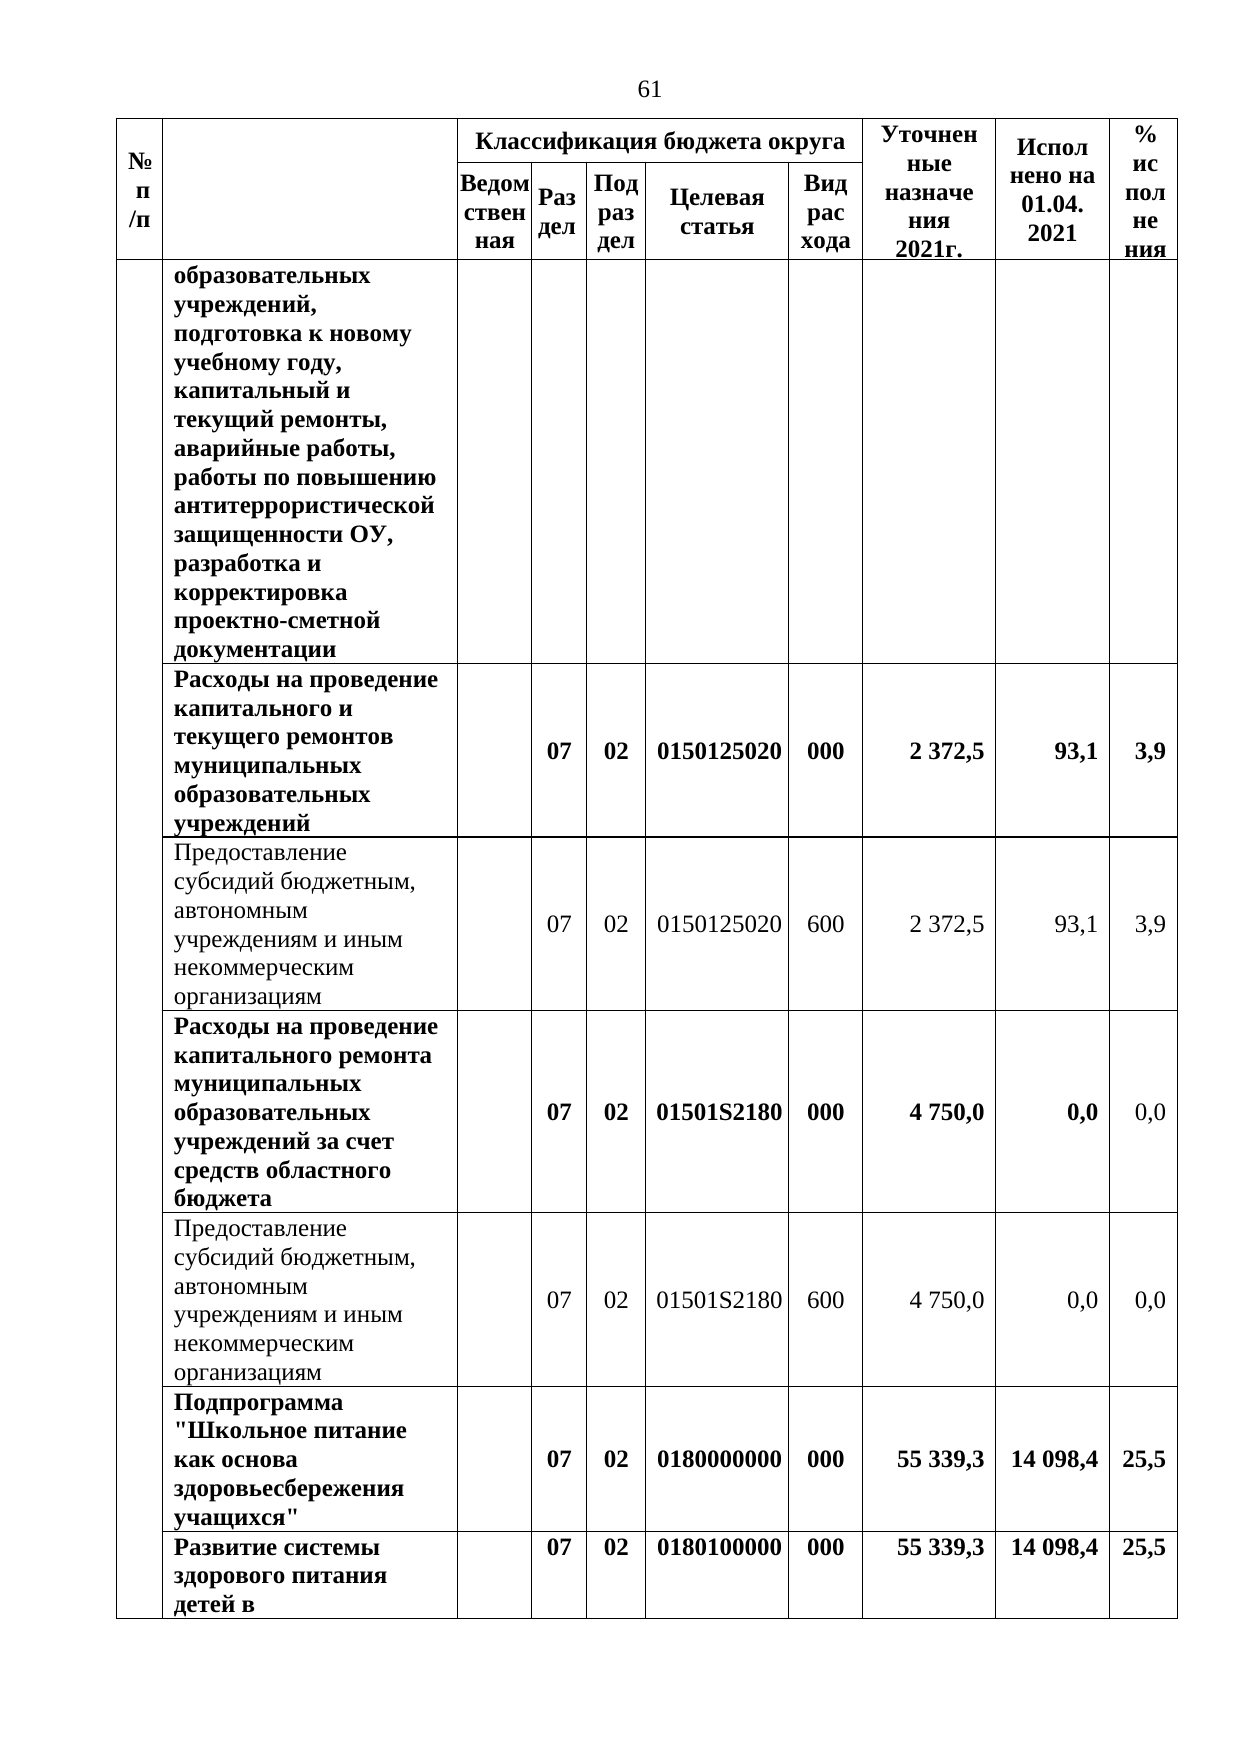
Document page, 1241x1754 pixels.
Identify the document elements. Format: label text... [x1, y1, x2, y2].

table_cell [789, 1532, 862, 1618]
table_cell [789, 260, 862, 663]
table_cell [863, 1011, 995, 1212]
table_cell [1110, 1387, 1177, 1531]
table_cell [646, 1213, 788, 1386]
table_cell Вид рас хода [789, 163, 862, 259]
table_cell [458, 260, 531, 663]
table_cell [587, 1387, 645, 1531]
table_header [163, 119, 457, 259]
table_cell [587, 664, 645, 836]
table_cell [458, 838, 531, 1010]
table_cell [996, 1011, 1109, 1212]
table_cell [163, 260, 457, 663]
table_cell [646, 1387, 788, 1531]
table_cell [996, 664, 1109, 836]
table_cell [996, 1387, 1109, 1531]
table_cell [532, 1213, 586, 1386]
table_cell Раз дел [532, 163, 586, 259]
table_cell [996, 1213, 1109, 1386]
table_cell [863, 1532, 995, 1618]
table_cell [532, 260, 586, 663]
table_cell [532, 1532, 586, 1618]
table_header Уточненные назначе ния 2021г. [863, 119, 995, 259]
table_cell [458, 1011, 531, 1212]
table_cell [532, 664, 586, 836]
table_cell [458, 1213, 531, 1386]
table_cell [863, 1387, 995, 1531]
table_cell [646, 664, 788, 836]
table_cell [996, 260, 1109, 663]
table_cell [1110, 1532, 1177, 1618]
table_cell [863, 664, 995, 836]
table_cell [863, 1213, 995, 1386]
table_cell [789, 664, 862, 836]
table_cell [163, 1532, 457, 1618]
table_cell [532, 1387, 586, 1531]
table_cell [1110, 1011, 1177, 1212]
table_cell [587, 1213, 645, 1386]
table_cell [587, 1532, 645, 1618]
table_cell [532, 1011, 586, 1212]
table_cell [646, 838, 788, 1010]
table_cell Ведомственная [458, 163, 531, 259]
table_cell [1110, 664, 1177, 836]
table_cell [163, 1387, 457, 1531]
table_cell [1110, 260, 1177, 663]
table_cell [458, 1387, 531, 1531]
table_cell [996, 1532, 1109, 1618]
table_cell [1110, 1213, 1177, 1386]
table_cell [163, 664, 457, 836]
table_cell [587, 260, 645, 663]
table_cell Под раз дел [587, 163, 645, 259]
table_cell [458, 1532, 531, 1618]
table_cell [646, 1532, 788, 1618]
table_header Классификация бюджета округа [458, 119, 862, 162]
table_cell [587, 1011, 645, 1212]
table_header № п/п [117, 119, 162, 259]
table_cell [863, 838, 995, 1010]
table_header % ис пол не ния [1110, 119, 1177, 259]
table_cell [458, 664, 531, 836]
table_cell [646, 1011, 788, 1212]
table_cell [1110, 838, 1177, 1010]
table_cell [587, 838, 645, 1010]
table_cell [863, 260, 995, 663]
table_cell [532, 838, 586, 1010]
table_cell Целевая статья [646, 163, 788, 259]
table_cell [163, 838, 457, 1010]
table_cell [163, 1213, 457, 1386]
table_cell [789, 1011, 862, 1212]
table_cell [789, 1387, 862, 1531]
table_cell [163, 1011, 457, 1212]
table_header Испол нено на 01.04. 2021 [996, 119, 1109, 259]
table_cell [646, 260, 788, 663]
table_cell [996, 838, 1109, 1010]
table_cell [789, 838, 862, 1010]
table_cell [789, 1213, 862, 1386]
